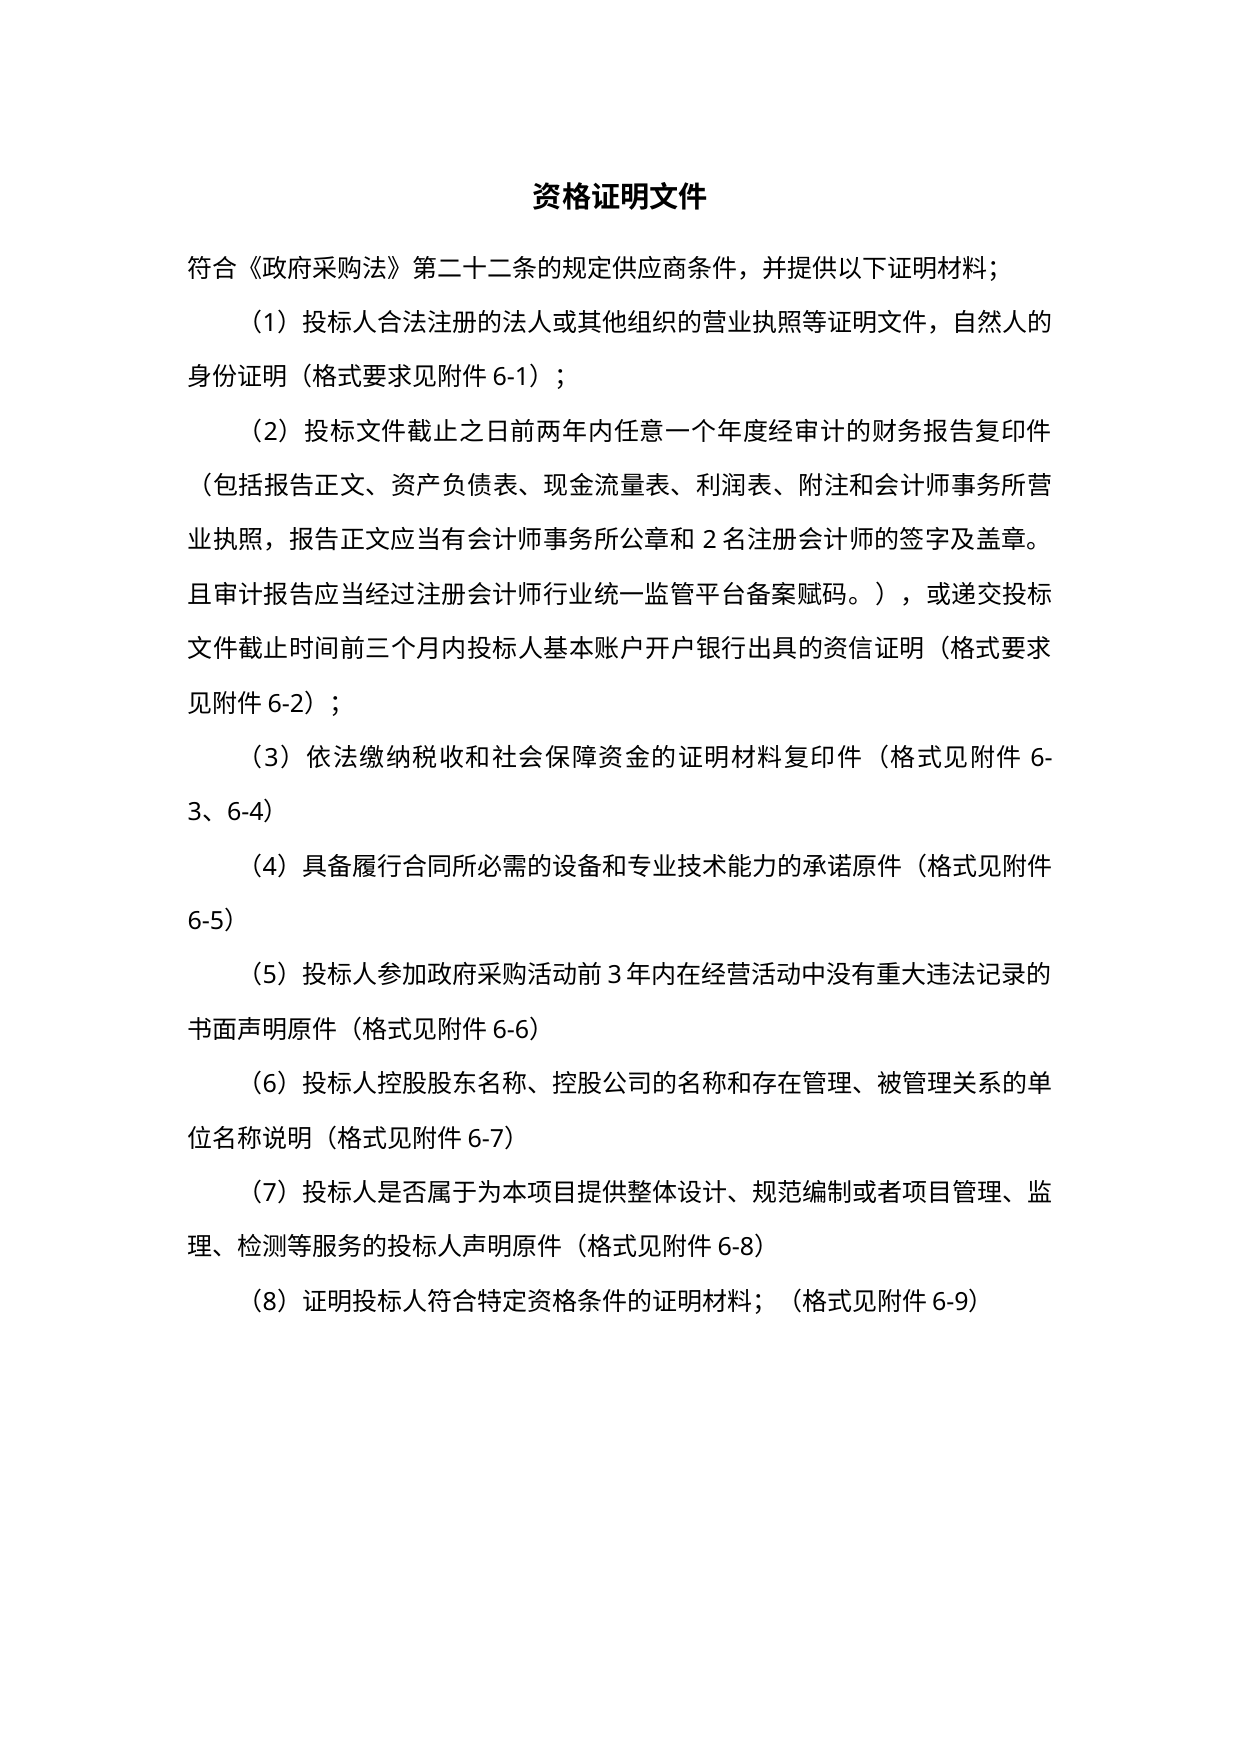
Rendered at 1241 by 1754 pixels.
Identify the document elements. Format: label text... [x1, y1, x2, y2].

text （4）具备履行合同所必需的设备和专业技术能力的承诺原件（格式见附件6-5） [187, 846, 1053, 937]
text （8）证明投标人符合特定资格条件的证明材料；（格式见附件6-9） [187, 1281, 1053, 1317]
text 资格证明文件 [187, 162, 1053, 227]
text （1）投标人合法注册的法人或其他组织的营业执照等证明文件，自然人的身份证明（格式要求见附件6-1）； [187, 302, 1053, 393]
text （3）依法缴纳税收和社会保障资金的证明材料复印件（格式见附件6-3、6-4） [187, 737, 1053, 828]
text （7）投标人是否属于为本项目提供整体设计、规范编制或者项目管理、监理、检测等服务的投标人声明原件（格式见附件6-8） [187, 1172, 1053, 1263]
text （2）投标文件截止之日前两年内任意一个年度经审计的财务报告复印件（包括报告正文、资产负债表、现金流量表、利润表、附注和会计师事务所营业执照，报告正文应当有会计师事务所公章和2名注册会计师的签字及盖章。且审计报告应当经过注册会计师行业统一监管平台备案赋码。），或递交投标文件截止时间前三个月内投标人基本账户开户银行出具的资信证明（格式要求见附件6-2）； [187, 411, 1053, 719]
text 符合《政府采购法》第二十二条的规定供应商条件，并提供以下证明材料； [187, 248, 1053, 284]
text （6）投标人控股股东名称、控股公司的名称和存在管理、被管理关系的单位名称说明（格式见附件6-7） [187, 1064, 1053, 1154]
text （5）投标人参加政府采购活动前3年内在经营活动中没有重大违法记录的书面声明原件（格式见附件6-6） [187, 955, 1053, 1046]
